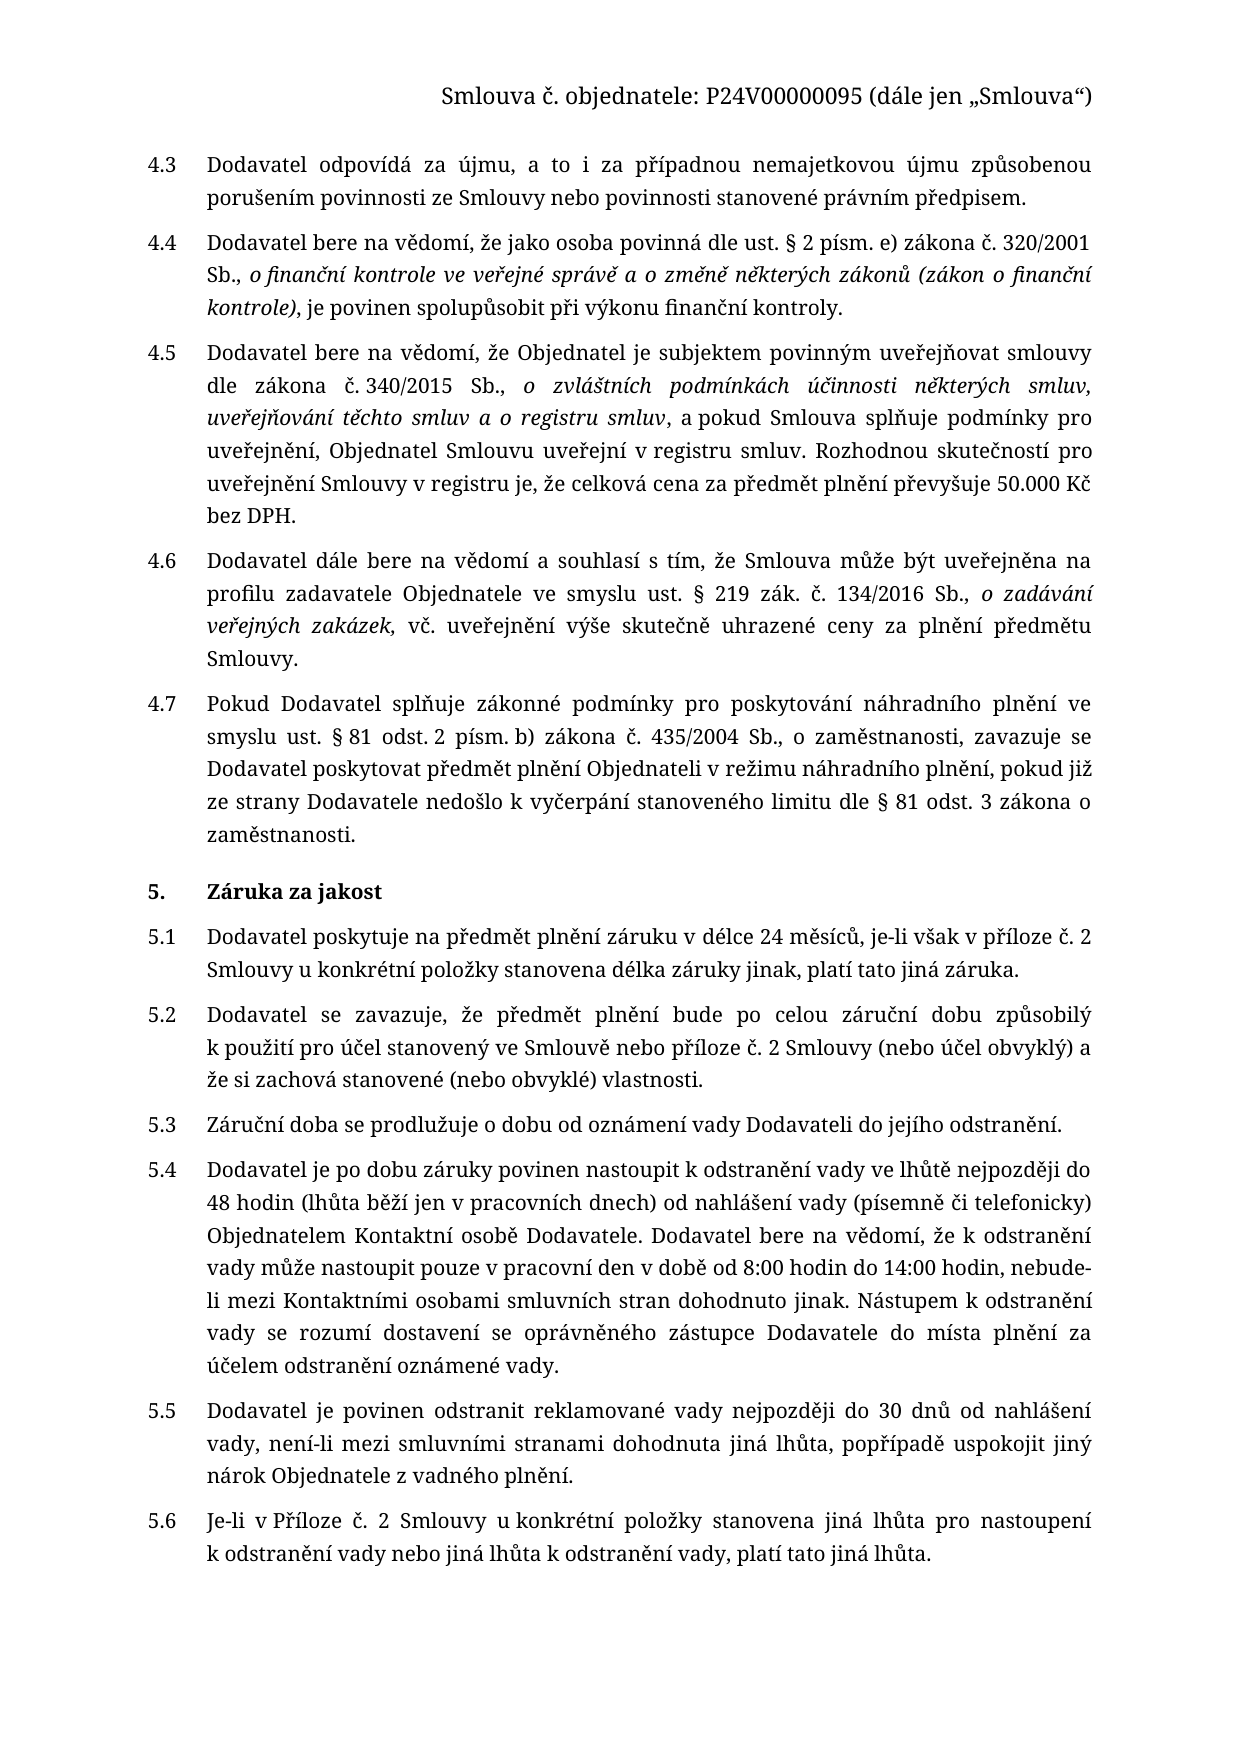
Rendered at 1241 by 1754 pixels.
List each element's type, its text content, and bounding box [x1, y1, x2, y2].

list Dodavatel se zavazuje, že předmět plnění bude po celou záruční dobu způsobilý k použití pro účel stanovený ve Smlouvě nebo příloze č. 2 Smlouvy (nebo účel obvyklý) a že si zachová stanovené (nebo obvyklé) vlastnosti. [148, 1000, 1093, 1094]
list Dodavatel bere na vědomí, že jako osoba povinná dle ust. § 2 písm. e) zákona č. 320/2001 Sb., o finanční kontrole ve veřejné správě a o změně některých zákonů (zákon o finanční kontrole), je povinen spolupůsobit při výkonu finanční kontroly. [148, 228, 1093, 322]
list Záruční doba se prodlužuje o dobu od oznámení vady Dodavateli do jejího odstranění. [148, 1110, 1093, 1139]
list Pokud Dodavatel splňuje zákonné podmínky pro poskytování náhradního plnění ve smyslu ust. § 81 odst. 2 písm. b) zákona č. 435/2004 Sb., o zaměstnanosti, zavazuje se Dodavatel poskytovat předmět plnění Objednateli v režimu náhradního plnění, pokud již ze strany Dodavatele nedošlo k vyčerpání stanoveného limitu dle § 81 odst. 3 zákona o zaměstnanosti. [148, 689, 1093, 848]
list Dodavatel dále bere na vědomí a souhlasí s tím, že Smlouva může být uveřejněna na profilu zadavatele Objednatele ve smyslu ust. § 219 zák. č. 134/2016 Sb., o zadávání veřejných zakázek, vč. uveřejnění výše skutečně uhrazené ceny za plnění předmětu Smlouvy. [148, 546, 1093, 673]
list Dodavatel je po dobu záruky povinen nastoupit k odstranění vady ve lhůtě nejpozději do 48 hodin (lhůta běží jen v pracovních dnech) od nahlášení vady (písemně či telefonicky) Objednatelem Kontaktní osobě Dodavatele. Dodavatel bere na vědomí, že k odstranění vady může nastoupit pouze v pracovní den v době od 8:00 hodin do 14:00 hodin, nebude-li mezi Kontaktními osobami smluvních stran dohodnuto jinak. Nástupem k odstranění vady se rozumí dostavení se oprávněného zástupce Dodavatele do místa plnění za účelem odstranění oznámené vady. [148, 1156, 1093, 1379]
list Dodavatel odpovídá za újmu, a to i za případnou nemajetkovou újmu způsobenou porušením povinnosti ze Smlouvy nebo povinnosti stanovené právním předpisem. [148, 150, 1093, 211]
list Je-li v Příloze č. 2 Smlouvy u konkrétní položky stanovena jiná lhůta pro nastoupení k odstranění vady nebo jiná lhůta k odstranění vady, platí tato jiná lhůta. [148, 1507, 1093, 1568]
list Dodavatel je povinen odstranit reklamované vady nejpozději do 30 dnů od nahlášení vady, není-li mezi smluvními stranami dohodnuta jiná lhůta, popřípadě uspokojit jiný nárok Objednatele z vadného plnění. [148, 1396, 1093, 1490]
list Dodavatel bere na vědomí, že Objednatel je subjektem povinným uveřejňovat smlouvy dle zákona č. 340/2015 Sb., o zvláštních podmínkách účinnosti některých smluv, uveřejňování těchto smluv a o registru smluv, a pokud Smlouva splňuje podmínky pro uveřejnění, Objednatel Smlouvu uveřejní v registru smluv. Rozhodnou skutečností pro uveřejnění Smlouvy v registru je, že celková cena za předmět plnění převyšuje 50.000 Kč bez DPH. [148, 338, 1093, 530]
list Dodavatel poskytuje na předmět plnění záruku v délce 24 měsíců, je-li však v příloze č. 2 Smlouvy u konkrétní položky stanovena délka záruky jinak, platí tato jiná záruka. [148, 922, 1093, 983]
list Záruka za jakost [148, 877, 1093, 906]
